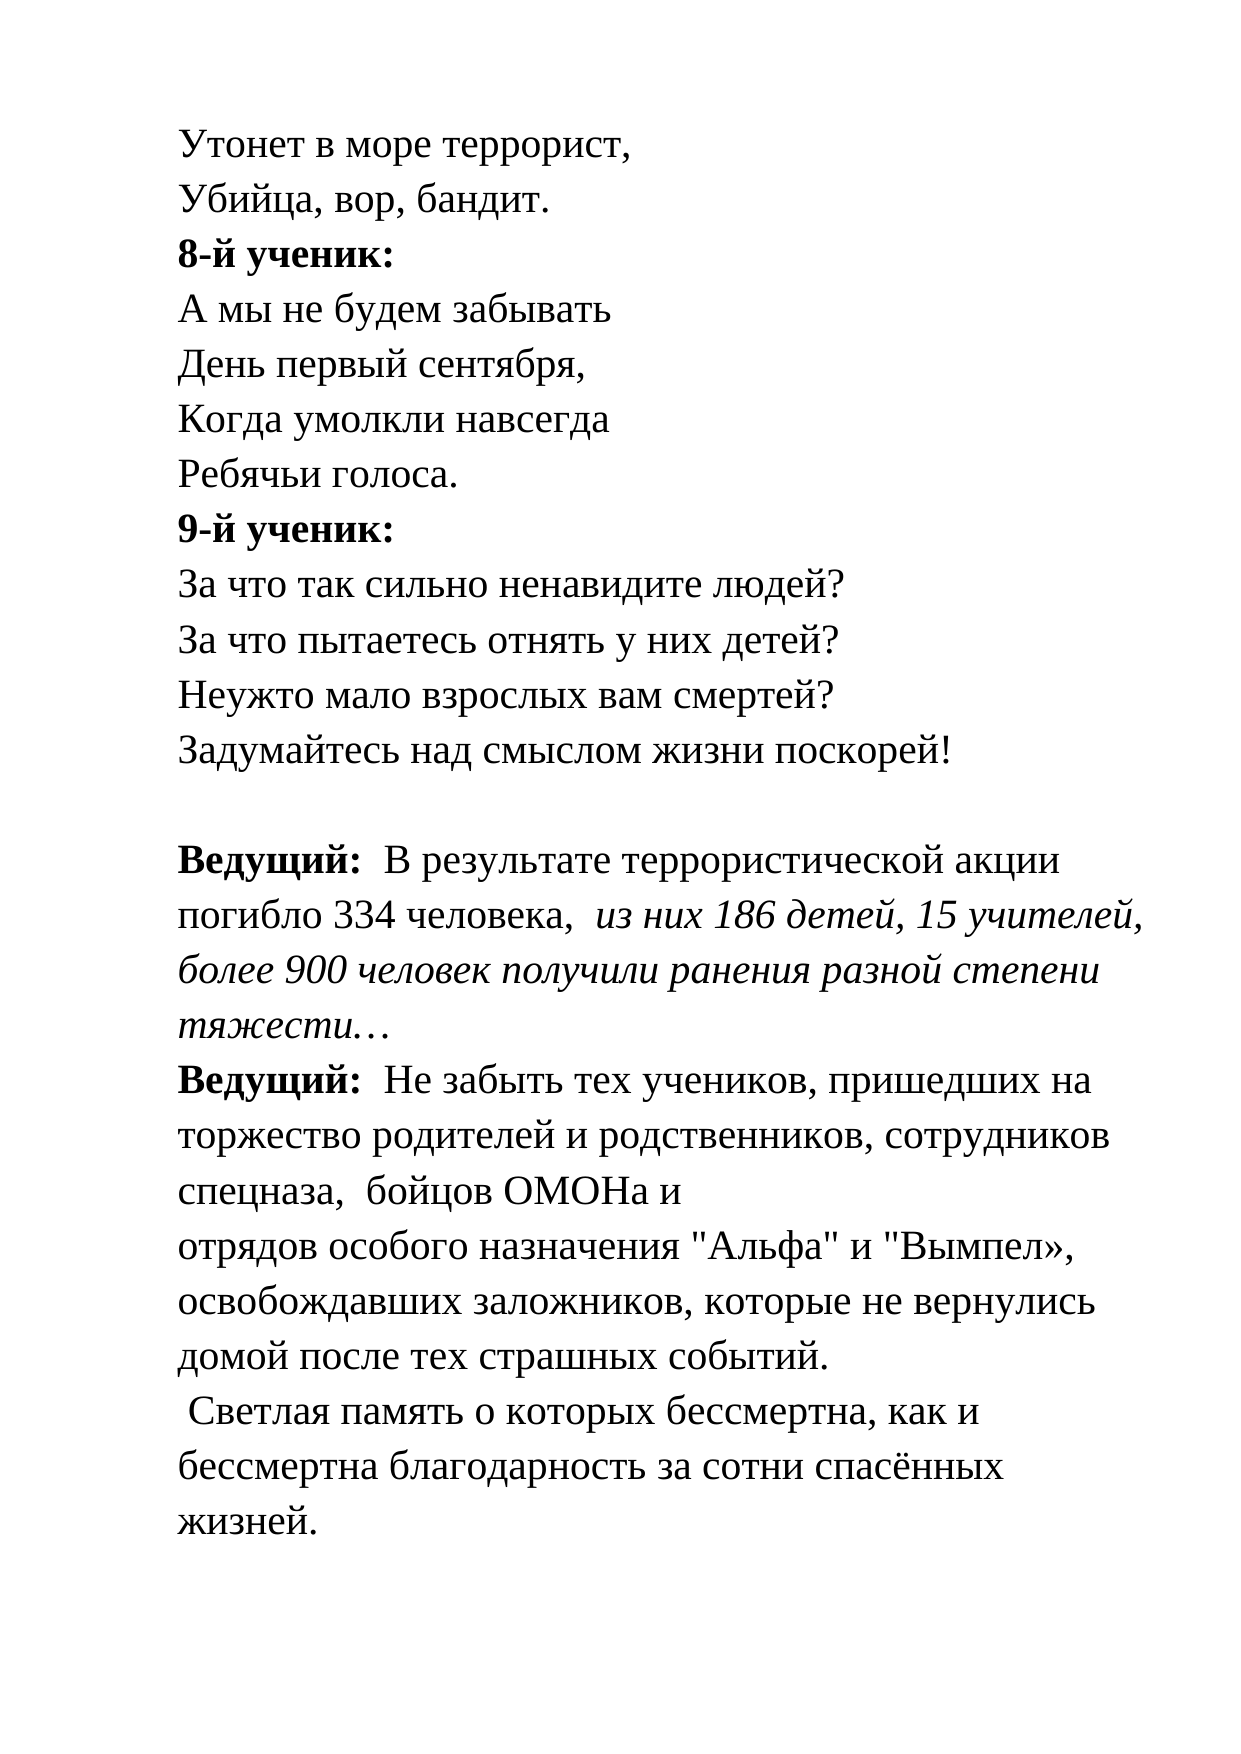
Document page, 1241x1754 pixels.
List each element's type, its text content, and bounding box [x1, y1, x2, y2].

text Ведущий: В результате террористической акции погибло 334 человека, из них 186 детей, 15 учителей, более 900 человек получили ранения разной степени тяжести… [177, 834, 1152, 1048]
text Светлая память о которых бессмертна, как и бессмертна благодарность за сотни спасённых жизней. [177, 1386, 1152, 1544]
text отрядов особого назначения "Альфа" и "Вымпел», [177, 1220, 1152, 1268]
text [177, 118, 1152, 772]
text Ведущий: Не забыть тех учеников, пришедших на торжество родителей и родственников, сотрудников спецназа, бойцов ОМОНа и [177, 1055, 1152, 1213]
text освобождавших заложников, которые не вернулись домой после тех страшных событий. [177, 1275, 1152, 1378]
